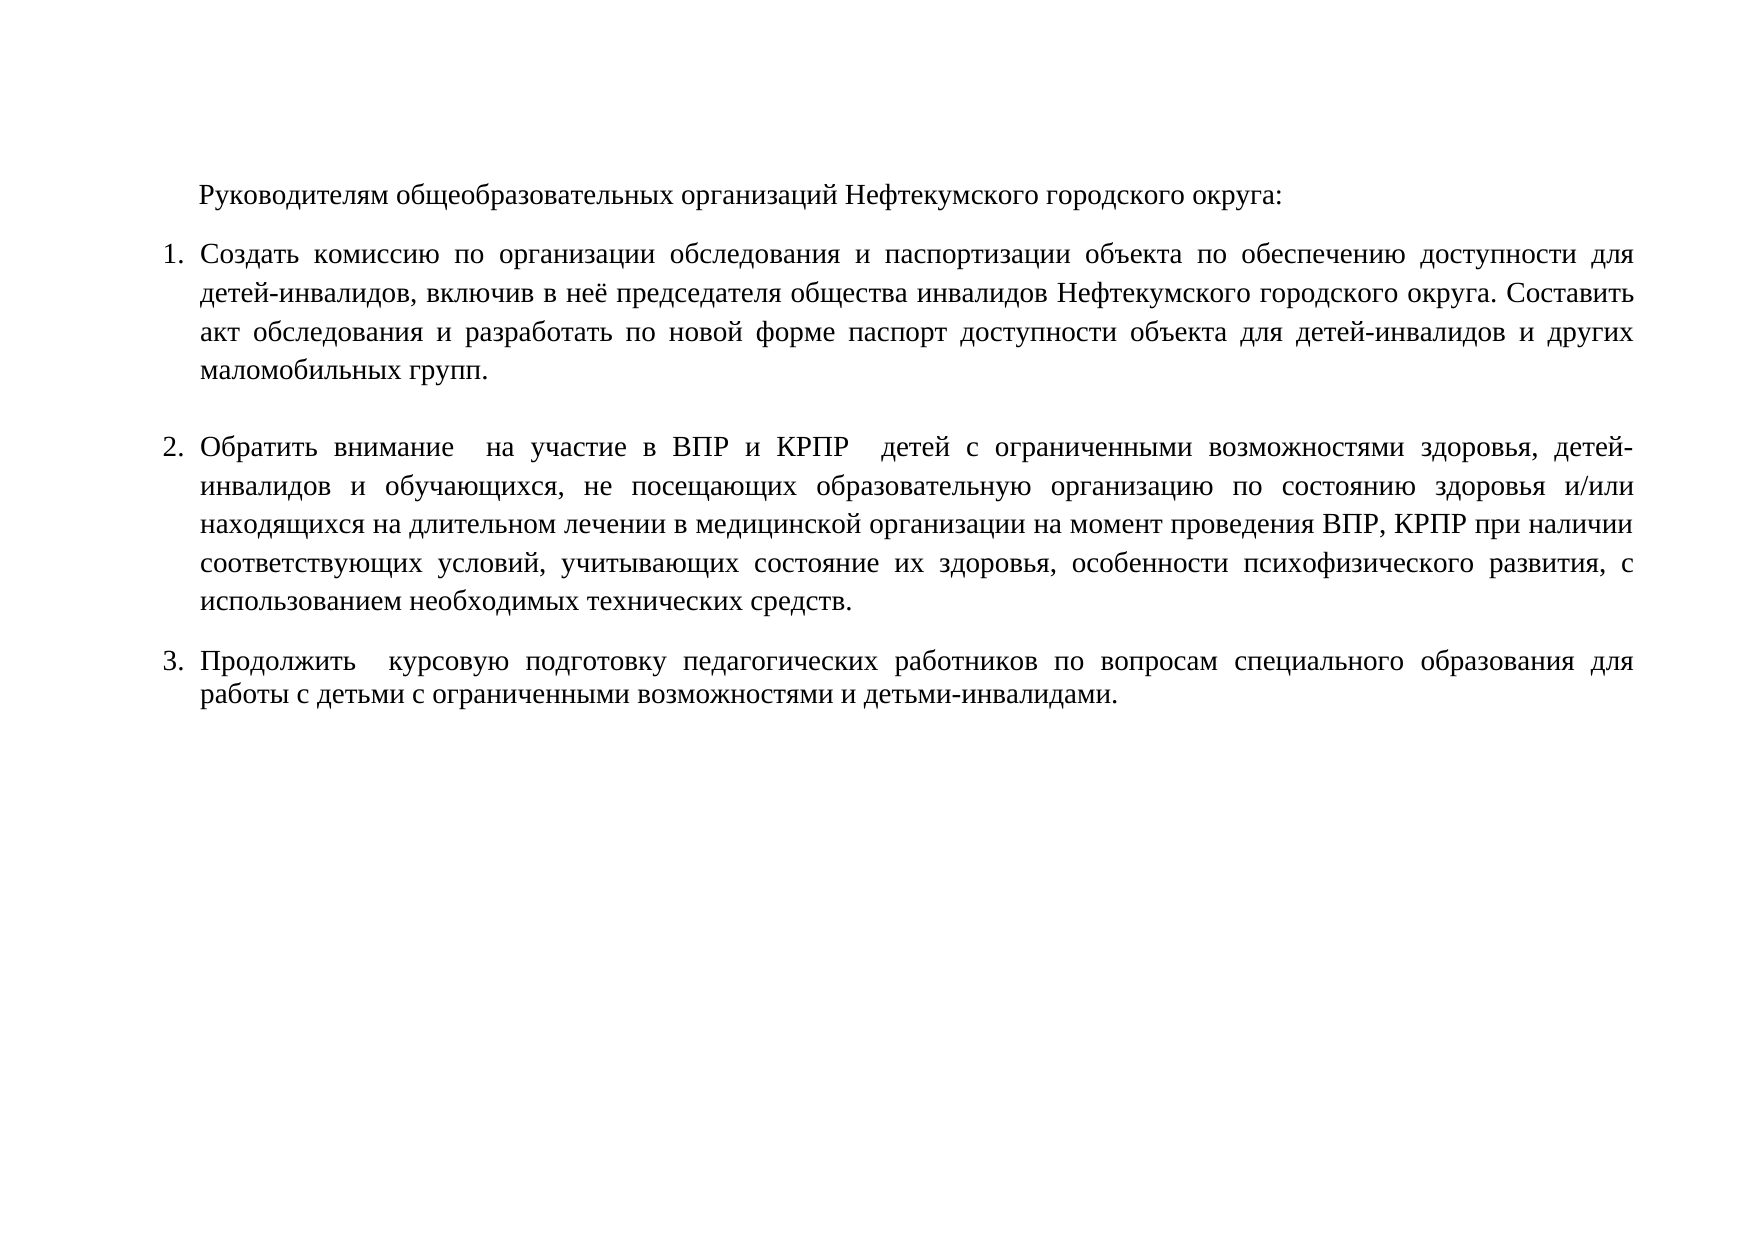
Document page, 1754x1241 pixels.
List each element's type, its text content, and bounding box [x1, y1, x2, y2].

list Создать комиссию по организации обследования и паспортизации объекта по обеспечению доступности для детей-инвалидов, включив в неё председателя общества инвалидов Нефтекумского городского округа. Составить акт обследования и разработать по новой форме паспорт доступности объекта для детей-инвалидов и других маломобильных групп. [162, 237, 1636, 386]
list Обратить внимание на участие в ВПР и КРПР детей с ограниченными возможностями здоровья, детей-инвалидов и обучающихся, не посещающих образовательную организацию по состоянию здоровья и/или находящихся на длительном лечении в медицинской организации на момент проведения ВПР, КРПР при наличии соответствующих условий, учитывающих состояние их здоровья, особенности психофизического развития, с использованием необходимых технических средств. [162, 429, 1636, 617]
text Руководителям общеобразовательных организаций Нефтекумского городского округа: [118, 177, 1636, 211]
list Продолжить курсовую подготовку педагогических работников по вопросам специального образования для работы с детьми с ограниченными возможностями и детьми-инвалидами. [162, 643, 1636, 710]
